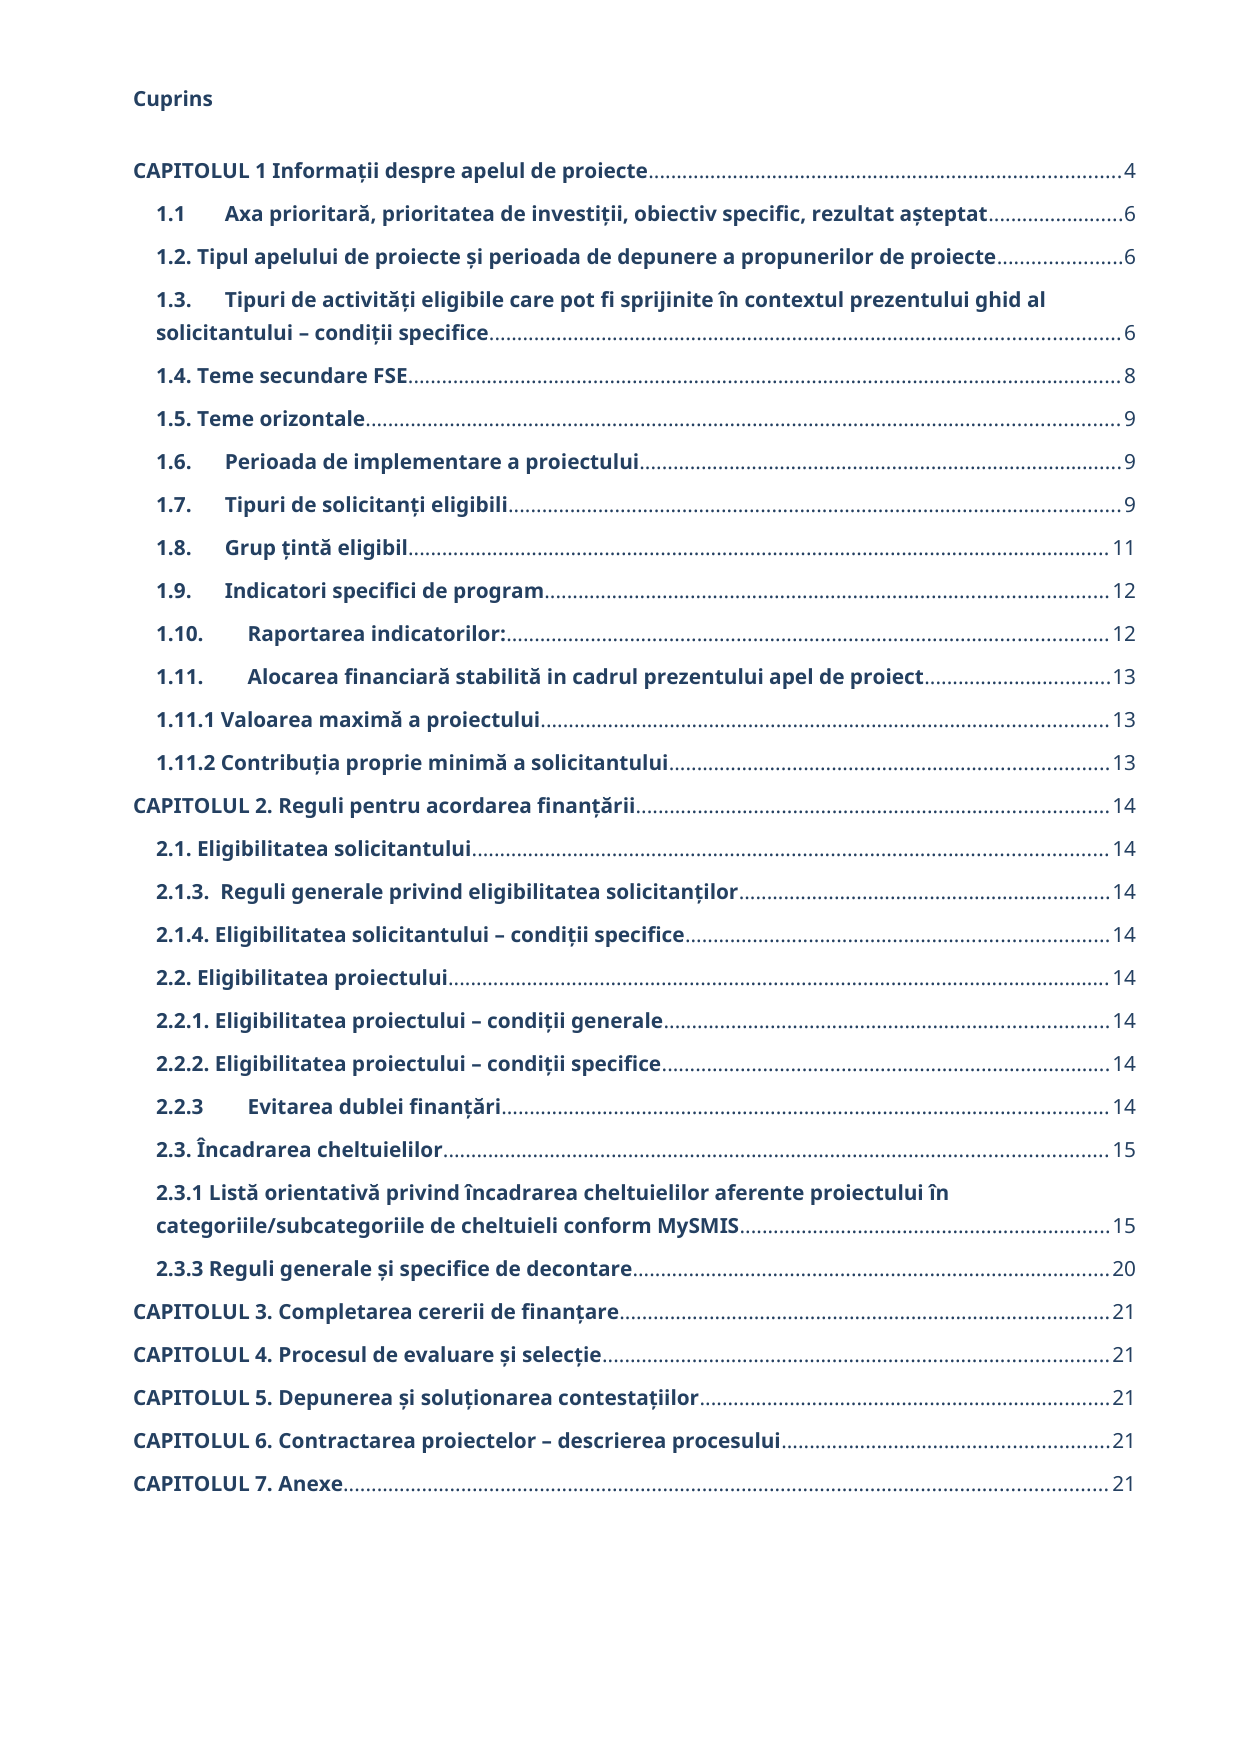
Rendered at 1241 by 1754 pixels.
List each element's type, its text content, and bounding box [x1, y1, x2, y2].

text 1.7. Tipuri de solicitanți eligibili 9 [156, 490, 1137, 518]
text 2.2.3 Evitarea dublei finanțări 14 [156, 1092, 1137, 1121]
text 1.4. Teme secundare FSE 8 [156, 361, 1137, 389]
text 1.11.2 Contribuția proprie minimă a solicitantului 13 [156, 748, 1137, 776]
text 1.1 Axa prioritară, prioritatea de investiții, obiectiv specific, rezultat așteptat 6 [156, 199, 1137, 227]
text CAPITOLUL 3. Completarea cererii de finanțare 21 [133, 1297, 1137, 1325]
text 1.2. Tipul apelului de proiecte și perioada de depunere a propunerilor de proiecte 6 [156, 242, 1137, 271]
text 2.3. Încadrarea cheltuielilor 15 [156, 1135, 1137, 1163]
text 1.5. Teme orizontale 9 [156, 404, 1137, 432]
text 2.1.3. Reguli generale privind eligibilitatea solicitanților 14 [156, 877, 1137, 905]
text 2.1.4. Eligibilitatea solicitantului – condiții specifice 14 [156, 920, 1137, 948]
text 2.1. Eligibilitatea solicitantului 14 [156, 834, 1137, 862]
text 2.2.1. Eligibilitatea proiectului – condiții generale 14 [156, 1006, 1137, 1034]
text 2.2. Eligibilitatea proiectului 14 [156, 963, 1137, 991]
text 2.3.1 Listă orientativă privind încadrarea cheltuielilor aferente proiectului în categoriile/subcategoriile de cheltuieli conform MySMIS 15 [156, 1178, 1137, 1239]
text 1.3. Tipuri de activități eligibile care pot fi sprijinite în contextul prezentului ghid al solicitantului – condiții specifice 6 [156, 285, 1137, 346]
text CAPITOLUL 6. Contractarea proiectelor – descrierea procesului 21 [133, 1426, 1137, 1454]
text CAPITOLUL 4. Procesul de evaluare și selecție 21 [133, 1340, 1137, 1368]
text 1.6. Perioada de implementare a proiectului 9 [156, 447, 1137, 475]
text 1.8. Grup țintă eligibil 11 [156, 533, 1137, 561]
text 2.3.3 Reguli generale și specifice de decontare 20 [156, 1254, 1137, 1282]
text 1.9. Indicatori specifici de program 12 [156, 576, 1137, 604]
subtitle Cuprins [133, 84, 1137, 113]
text CAPITOLUL 5. Depunerea și soluționarea contestațiilor 21 [133, 1383, 1137, 1411]
text 1.11. Alocarea financiară stabilită in cadrul prezentului apel de proiect 13 [156, 662, 1137, 690]
text 1.11.1 Valoarea maximă a proiectului 13 [156, 705, 1137, 733]
text CAPITOLUL 1 Informații despre apelul de proiecte 4 [133, 156, 1137, 184]
text 2.2.2. Eligibilitatea proiectului – condiții specifice 14 [156, 1049, 1137, 1077]
text CAPITOLUL 2. Reguli pentru acordarea finanțării 14 [133, 791, 1137, 819]
text CAPITOLUL 7. Anexe 21 [133, 1469, 1137, 1497]
text 1.10. Raportarea indicatorilor: 12 [156, 619, 1137, 647]
